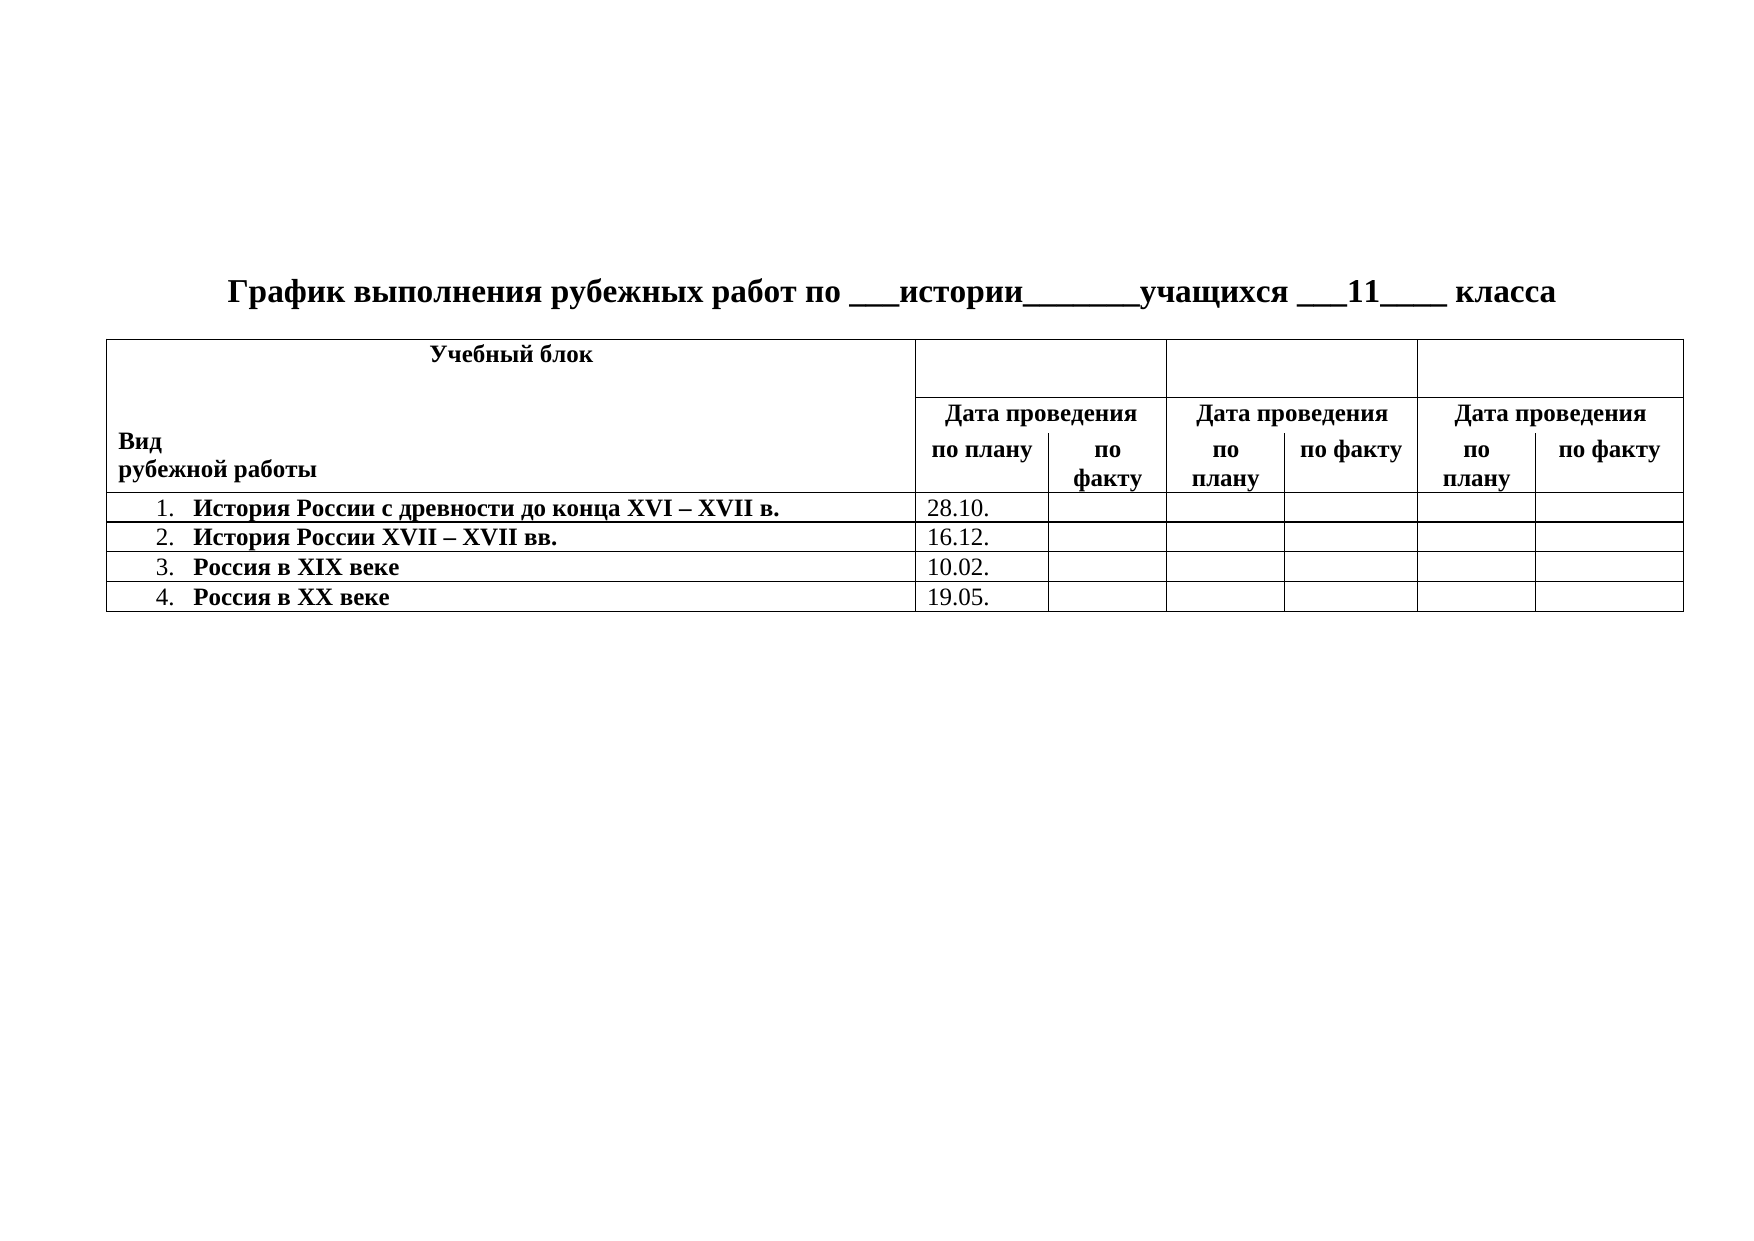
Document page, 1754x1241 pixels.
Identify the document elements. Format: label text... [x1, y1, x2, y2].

table_cell Россия в XX веке [107, 582, 915, 611]
table_cell по факту [1536, 433, 1683, 492]
table_cell [1167, 552, 1284, 581]
table_cell [1418, 493, 1535, 521]
table_cell [1418, 582, 1535, 611]
table_cell по плану [1418, 433, 1535, 492]
table_cell 16.12. [916, 523, 1048, 551]
table_cell [1536, 493, 1683, 521]
table_cell Дата проведения [1167, 398, 1417, 433]
table_header [1418, 340, 1683, 397]
table_cell История России XVII – XVII вв. [107, 523, 915, 551]
table_cell по плану [1167, 433, 1284, 492]
text График выполнения рубежных работ по ___истории_______учащихся ___11____ класса [118, 271, 1665, 310]
table_cell 10.02. [916, 552, 1048, 581]
table_cell [1285, 582, 1417, 611]
table_cell [1285, 523, 1417, 551]
table_cell Дата проведения [1418, 398, 1683, 433]
table_cell [1049, 582, 1166, 611]
table_cell по факту [1049, 433, 1166, 492]
table_cell [1536, 552, 1683, 581]
table_cell Россия в XIX веке [107, 552, 915, 581]
table_cell по факту [1285, 433, 1417, 492]
table_cell [1167, 582, 1284, 611]
table_cell [1536, 523, 1683, 551]
table_cell [1536, 582, 1683, 611]
table_cell История России с древности до конца XVI – XVII в. [107, 493, 915, 521]
table_cell [1049, 493, 1166, 521]
table_cell [1167, 493, 1284, 521]
table_cell [1285, 493, 1417, 521]
table_cell [1285, 552, 1417, 581]
table_cell 19.05. [916, 582, 1048, 611]
table_cell Дата проведения [916, 398, 1166, 433]
table_header [1167, 340, 1417, 397]
table_header [916, 340, 1166, 397]
table_cell [1418, 523, 1535, 551]
table_cell по плану [916, 433, 1048, 492]
table_header Учебный блок Вид рубежной работы [107, 340, 915, 492]
table_cell 28.10. [916, 493, 1048, 521]
table_cell [1167, 523, 1284, 551]
table_cell [1418, 552, 1535, 581]
table_cell [1049, 552, 1166, 581]
table_cell [1049, 523, 1166, 551]
